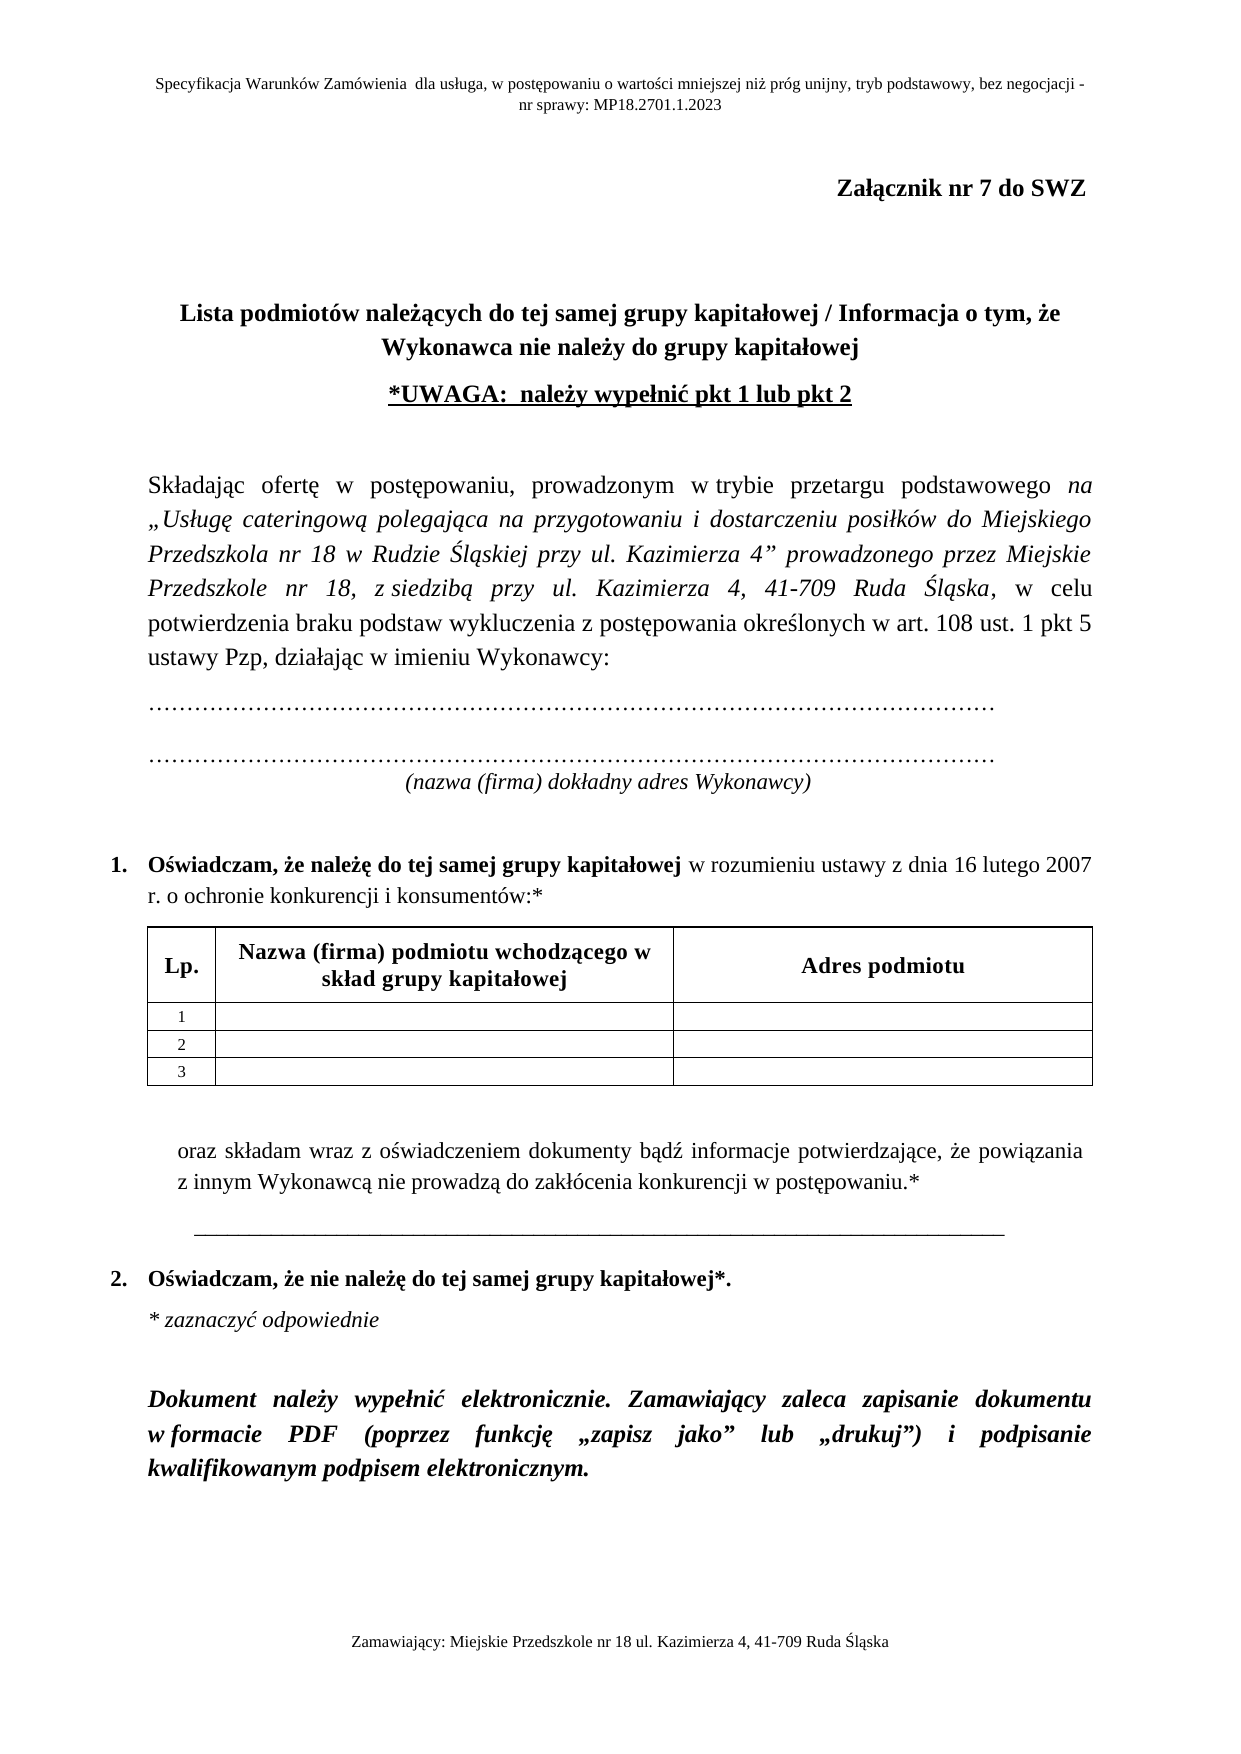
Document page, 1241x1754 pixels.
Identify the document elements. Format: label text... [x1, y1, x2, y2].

table_cell 3 [148, 1058, 215, 1084]
text Dokument należy wypełnić elektronicznie. Zamawiający zaleca zapisanie dokumentu w formacie PDF (poprzez funkcję „zapisz jako” lub „drukuj”) i podpisanie kwalifikowanym podpisem elektronicznym. [148, 1384, 1093, 1482]
text (nazwa (firma) dokładny adres Wykonawcy) [236, 768, 974, 794]
table_cell [216, 1003, 673, 1030]
table_cell [674, 1031, 1092, 1057]
text * zaznaczyć odpowiednie [148, 1306, 1093, 1332]
list Oświadczam, że nie należę do tej samej grupy kapitałowej*. [110, 1265, 1093, 1292]
table_cell [216, 1031, 673, 1057]
table_cell 1 [148, 1003, 215, 1030]
table_header Lp. [148, 928, 215, 1002]
table_header Nazwa (firma) podmiotu wchodzącego w skład grupy kapitałowej [216, 928, 673, 1002]
text ………………………………………………………………………………………………… [148, 741, 1093, 768]
list __________________________________________________________________________ [194, 1212, 1093, 1239]
text *UWAGA: należy wypełnić pkt 1 lub pkt 2 [148, 379, 1093, 408]
text Składając ofertę w postępowaniu, prowadzonym w trybie przetargu podstawowego na „Usługę cateringową polegająca na przygotowaniu i dostarczeniu posiłków do Miejskiego Przedszkola nr 18 w Rudzie Śląskiej przy ul. Kazimierza 4” prowadzonego przez Miejskie Przedszkole nr 18, z siedzibą przy ul. Kazimierza 4, 41-709 Ruda Śląska, w celu potwierdzenia braku podstaw wykluczenia z postępowania określonych w art. 108 ust. 1 pkt 5 ustawy Pzp, działając w imieniu Wykonawcy: [148, 470, 1093, 671]
table_header Adres podmiotu [674, 928, 1092, 1002]
list oraz składam wraz z oświadczeniem dokumenty bądź informacje potwierdzające, że powiązania z innym Wykonawcą nie prowadzą do zakłócenia konkurencji w postępowaniu.* [177, 1137, 1093, 1195]
table_cell [674, 1003, 1092, 1030]
table_cell [674, 1058, 1092, 1084]
table_cell [216, 1058, 673, 1084]
table_cell 2 [148, 1031, 215, 1057]
text ………………………………………………………………………………………………… [148, 689, 1093, 716]
list Oświadczam, że należę do tej samej grupy kapitałowej w rozumieniu ustawy z dnia 16 lutego 2007 r. o ochronie konkurencji i konsumentów:* [110, 851, 1093, 909]
subtitle Załącznik nr 7 do SWZ [148, 173, 1093, 233]
text Lista podmiotów należących do tej samej grupy kapitałowej / Informacja o tym, że Wykonawca nie należy do grupy kapitałowej [148, 298, 1093, 361]
